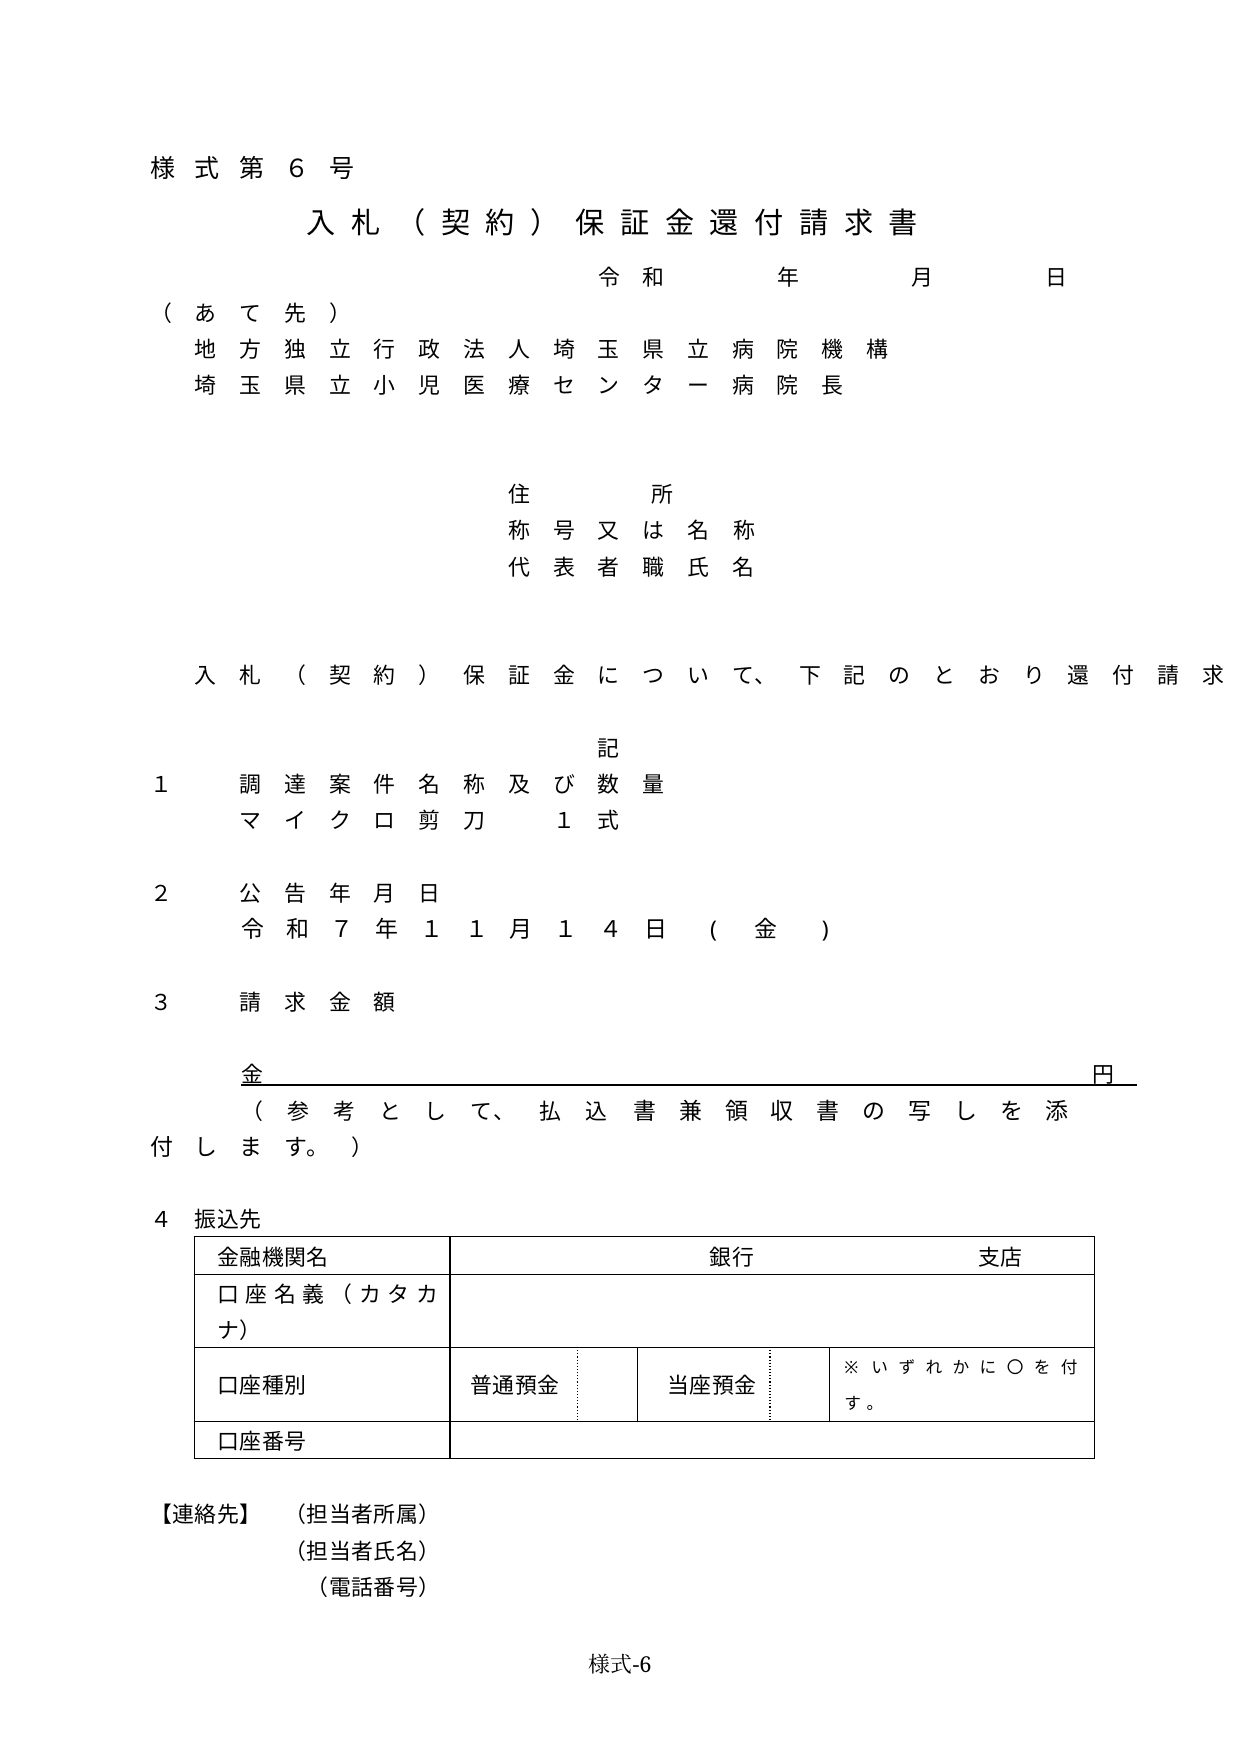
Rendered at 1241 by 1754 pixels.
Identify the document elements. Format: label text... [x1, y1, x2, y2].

table_cell 普通預金 [451, 1348, 578, 1421]
text マイクロ剪刀 １式 [150, 801, 1090, 837]
table_cell 口座種別 [195, 1348, 449, 1421]
text 金 円 [150, 1055, 1090, 1091]
table_cell [451, 1275, 1094, 1347]
text 令和 年 月 日 [150, 257, 1090, 294]
text 記 [150, 729, 1090, 765]
text ４ 振込先 [150, 1200, 1090, 1236]
table_cell [770, 1348, 829, 1421]
text １ 調達案件名称及び数量 [150, 765, 1090, 801]
text 入札（契約）保証金還付請求書 [150, 185, 1090, 257]
text 住 所 [504, 475, 1090, 511]
table_cell ※いずれかに〇を付す。 [830, 1348, 1094, 1421]
text 入札（契約）保証金について、下記のとおり還付請求します。 [150, 656, 1090, 692]
text （担当者氏名） [150, 1531, 1090, 1568]
text 称号又は名称 [504, 511, 1090, 547]
text ２ 公告年月日 [150, 874, 1090, 910]
text （電話番号） [150, 1568, 1090, 1604]
table_cell 口座名義（カタカナ） [195, 1275, 449, 1347]
text （参考として、払込書兼領収書の写しを添付します。） [150, 1091, 1090, 1164]
text 地方独立行政法人埼玉県立病院機構 [150, 330, 1090, 366]
text 埼玉県立小児医療センター病院長 [150, 366, 1090, 402]
table_cell 口座番号 [195, 1422, 449, 1458]
text 【連絡先】 （担当者所属） [150, 1495, 1090, 1531]
text 令和７年１１月１４日(金) [150, 910, 1090, 946]
table_cell [451, 1422, 1094, 1458]
table_cell 当座預金 [638, 1348, 770, 1421]
text 代表者職氏名 ㊞ [504, 547, 1090, 584]
table_header 金融機関名 [195, 1237, 449, 1273]
table_cell [578, 1348, 637, 1421]
text ３ 請求金額 [150, 982, 1090, 1019]
text （あて先） [150, 294, 1090, 330]
text 様式第６号 [150, 149, 1090, 185]
table_header 銀行 支店 [451, 1237, 1094, 1273]
